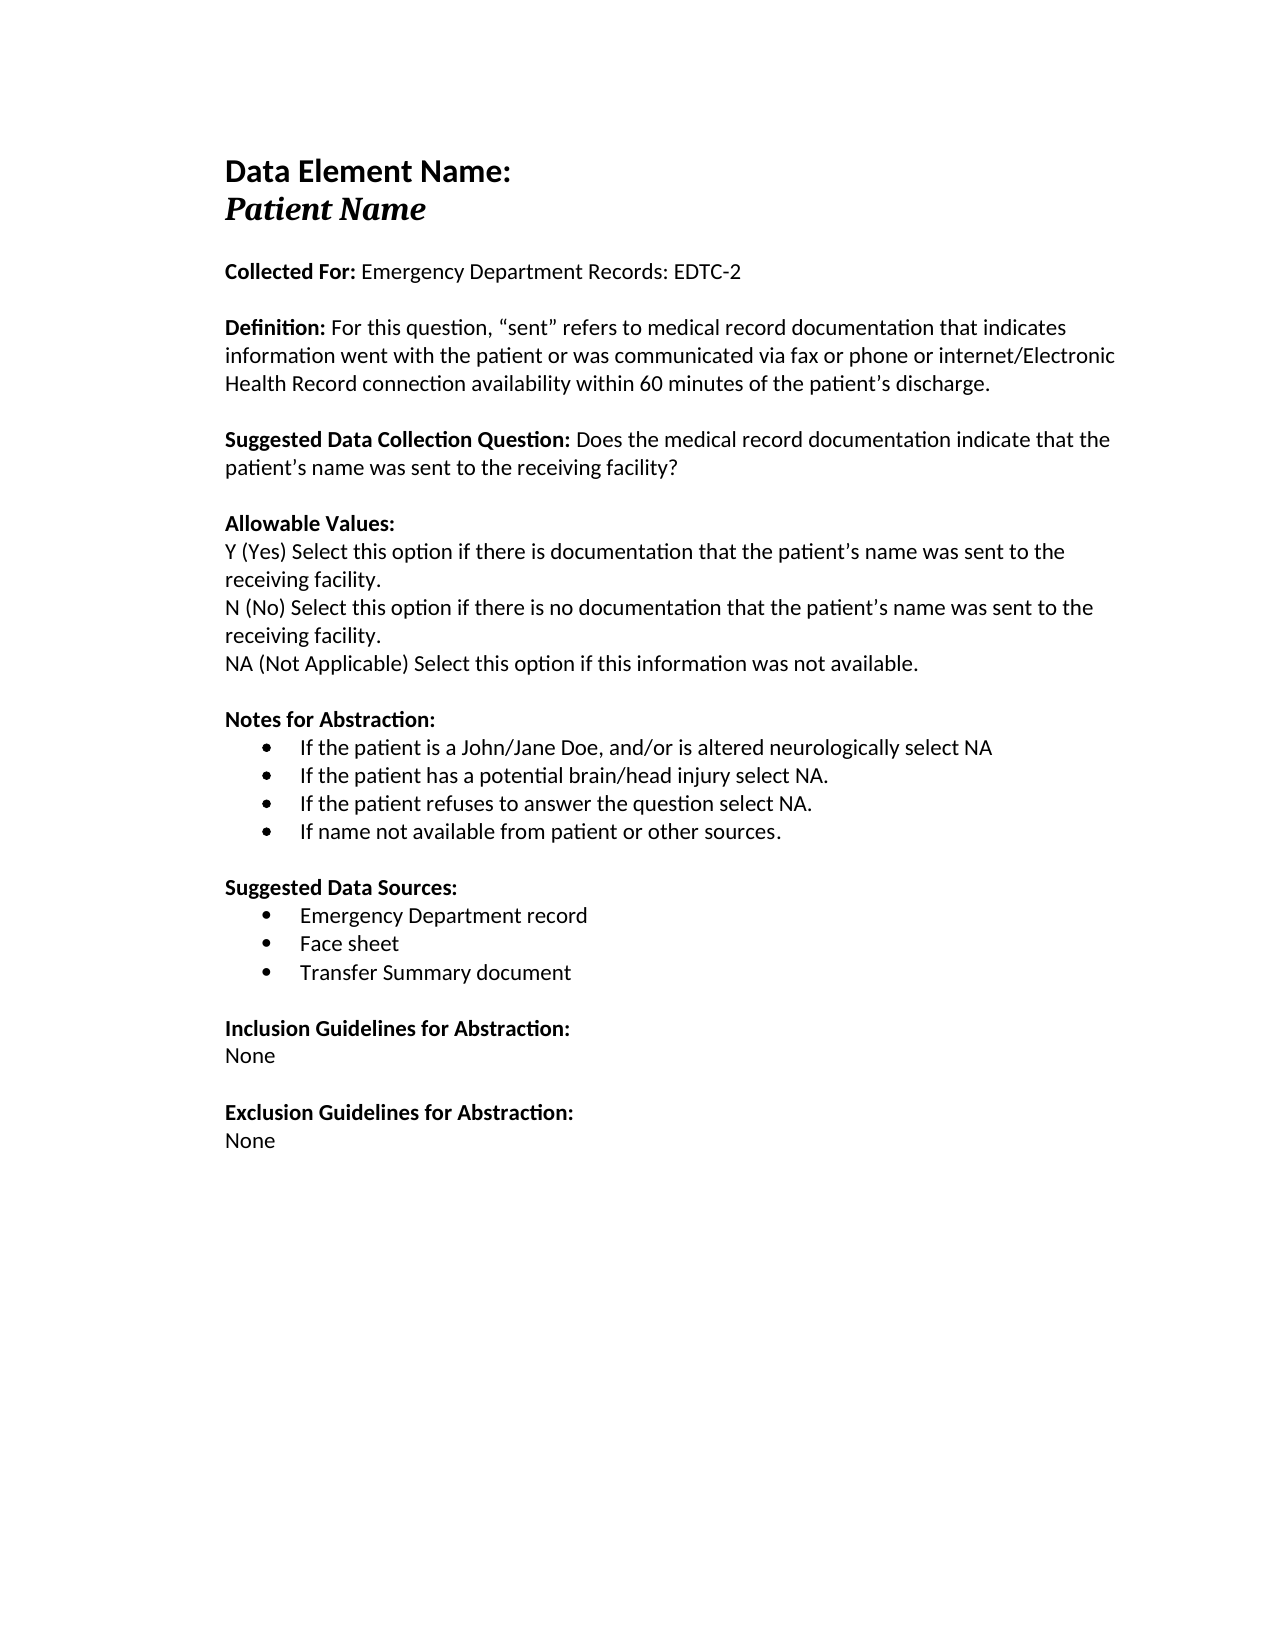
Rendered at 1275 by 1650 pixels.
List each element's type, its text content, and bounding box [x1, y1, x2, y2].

text Y (Yes) Select this option if there is documentation that the patient’s name was sent to the receiving facility. [225, 537, 1125, 593]
list If the patient is a John/Jane Doe, and/or is altered neurologically select NA [262, 733, 1125, 761]
text Allowable Values: [225, 509, 1125, 537]
text Suggested Data Collection Question: Does the medical record documentation indicate that the patient’s name was sent to the receiving facility? [225, 425, 1125, 481]
text Suggested Data Sources: [225, 873, 1125, 902]
text Patient Name [225, 191, 1125, 229]
list Transfer Summary document [262, 958, 1125, 986]
text NA (Not Applicable) Select this option if this information was not available. [225, 649, 1125, 677]
list If name not available from patient or other sources. [262, 817, 1125, 846]
list If the patient has a potential brain/head injury select NA. [262, 761, 1125, 789]
text Collected For: Emergency Department Records: EDTC-2 [225, 257, 1125, 285]
text Definition: For this question, “sent” refers to medical record documentation that indicates information went with the patient or was communicated via fax or phone or internet/Electronic Health Record connection availability within 60 minutes of the patient’s discharge. [225, 313, 1125, 397]
text None [225, 1042, 1125, 1070]
text None [225, 1126, 1125, 1154]
text Inclusion Guidelines for Abstraction: [225, 1014, 1125, 1042]
text Notes for Abstraction: [225, 705, 1125, 733]
list Face sheet [262, 929, 1125, 958]
text Data Element Name: [225, 150, 1125, 191]
text N (No) Select this option if there is no documentation that the patient’s name was sent to the receiving facility. [225, 593, 1125, 649]
text Exclusion Guidelines for Abstraction: [225, 1098, 1125, 1126]
list Emergency Department record [262, 902, 1125, 929]
list If the patient refuses to answer the question select NA. [262, 789, 1125, 817]
